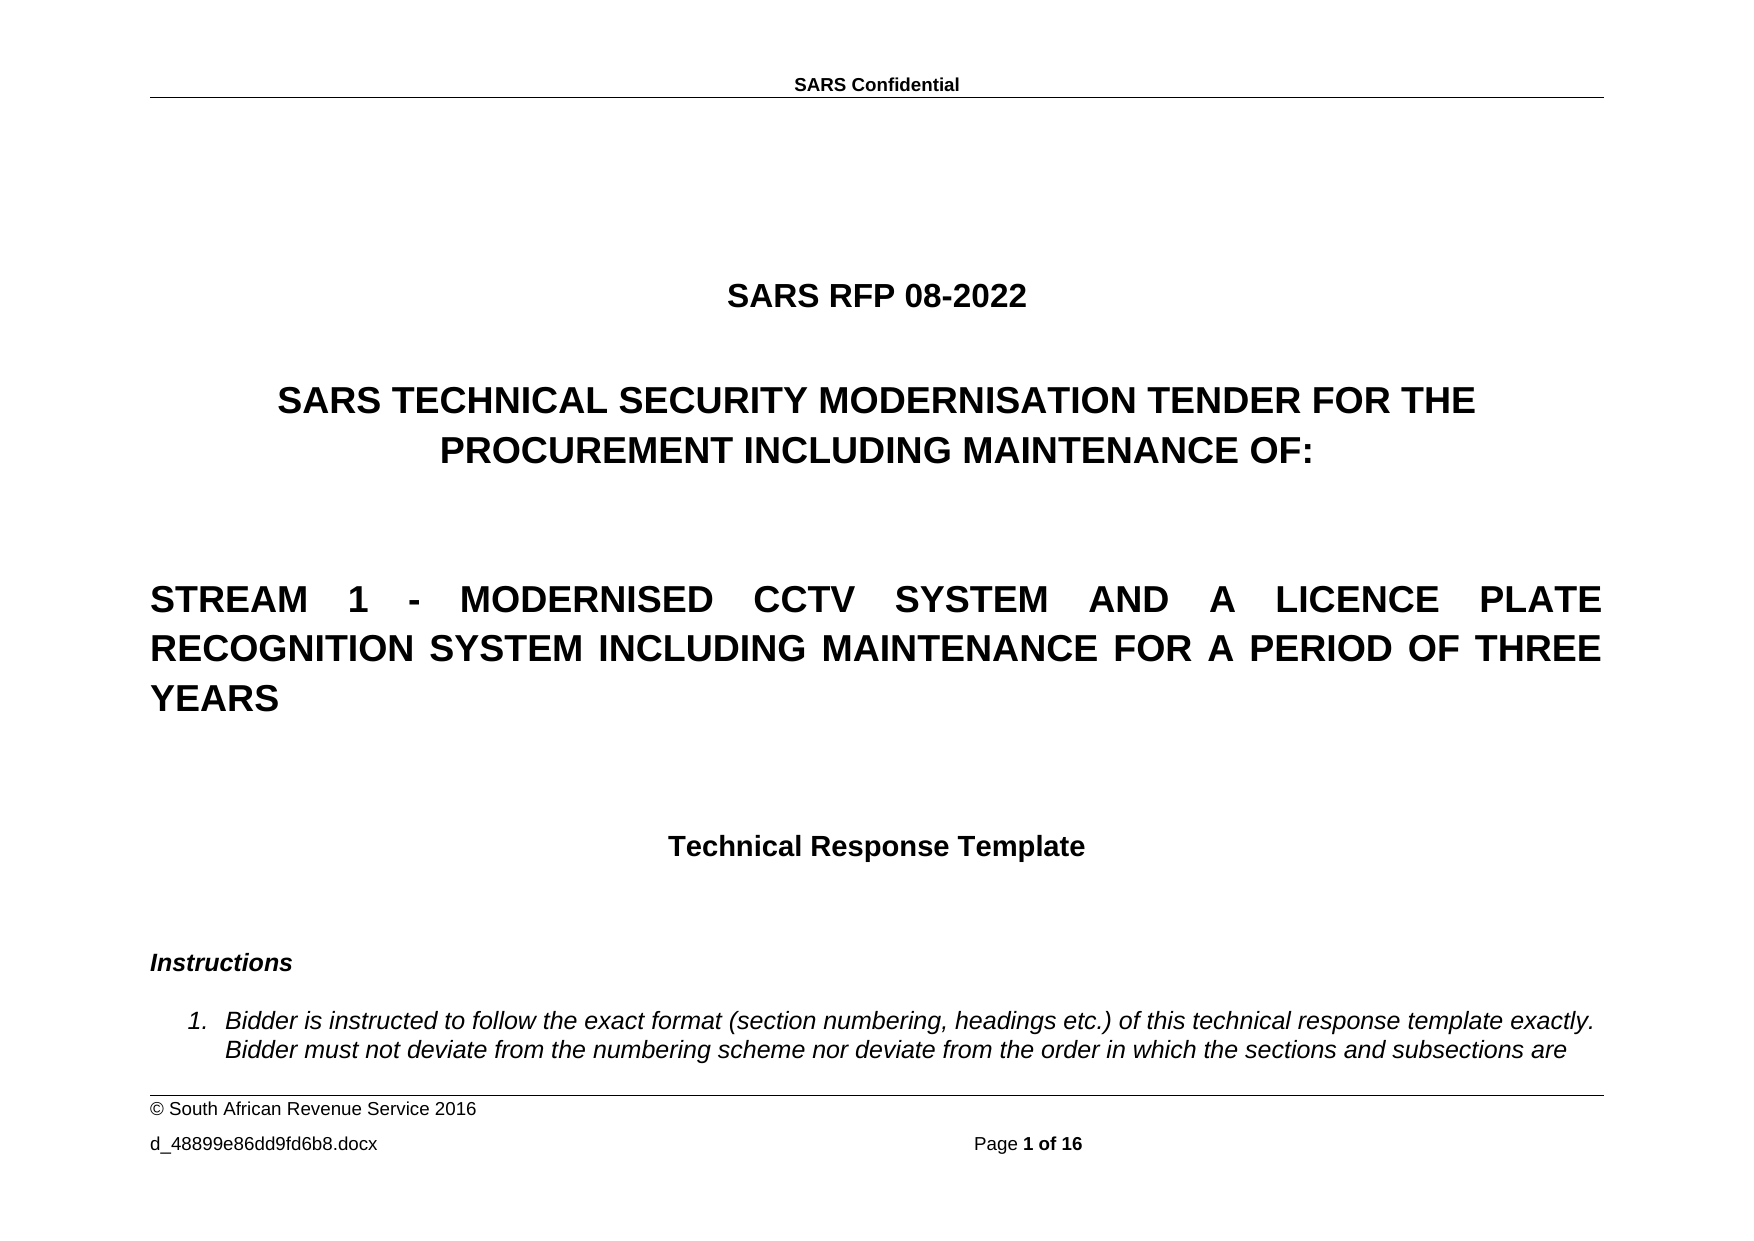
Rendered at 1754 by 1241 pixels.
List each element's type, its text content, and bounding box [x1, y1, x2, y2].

text SARS RFP 08-2022 [150, 276, 1604, 314]
text SARS TECHNICAL SECURITY modernisation TENDER FOR THE PROCUREMENT including maintenance OF: [150, 378, 1604, 471]
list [187, 1006, 1604, 1063]
text Technical Response Template [150, 828, 1604, 862]
text stream 1 - MODERNISED CCTV SYSTEM and A LICENCE PLATE RECOGNITION SYSTEM INCLUDING MAINTENANCE FOR A PERIOD OF THREE YEARS [150, 577, 1604, 719]
text Instructions [150, 948, 1604, 977]
